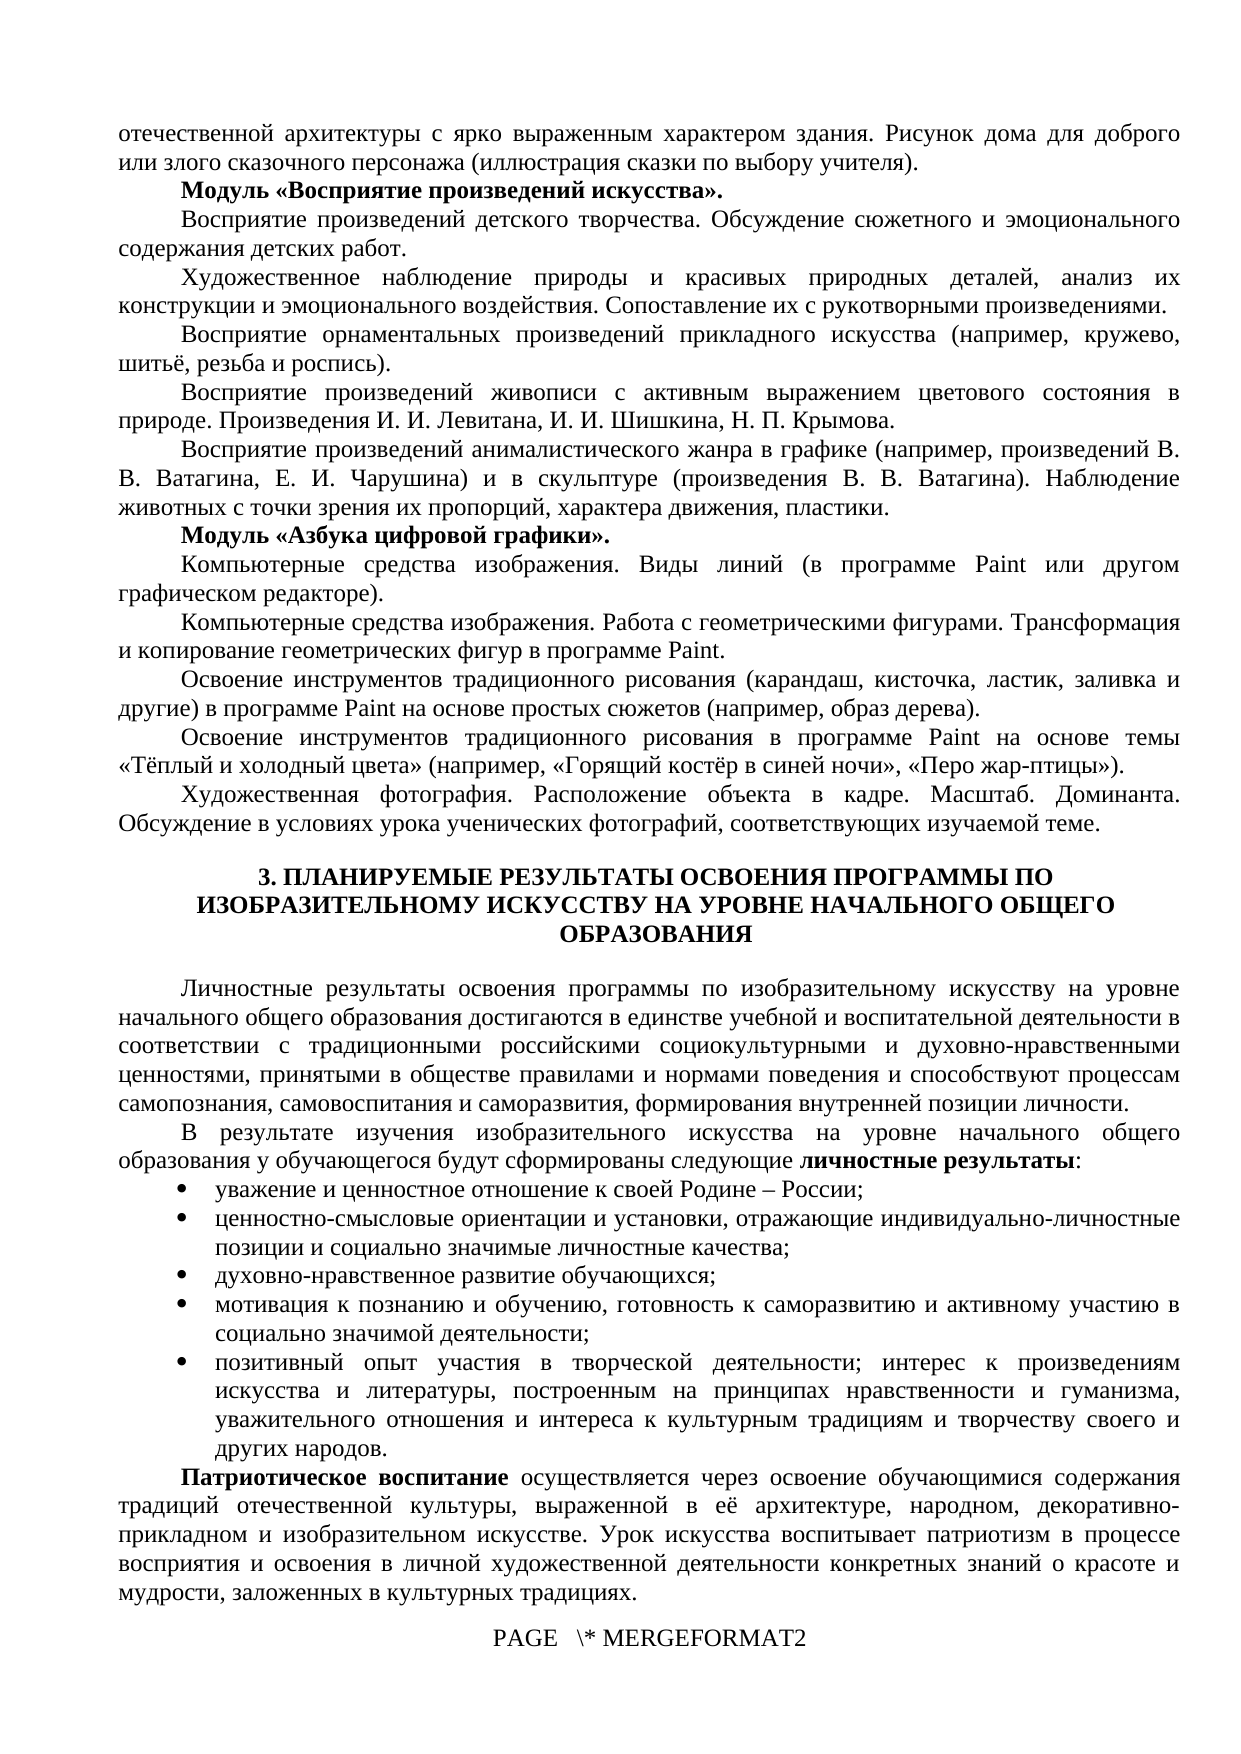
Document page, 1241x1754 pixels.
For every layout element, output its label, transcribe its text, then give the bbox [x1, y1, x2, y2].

text Восприятие произведений детского творчества. Обсуждение сюжетного и эмоционального содержания детских работ. [118, 204, 1181, 262]
text Модуль «Азбука цифровой графики». [118, 521, 1181, 549]
text Модуль «Восприятие произведений искусства». [118, 176, 1181, 204]
text Восприятие произведений анималистического жанра в графике (например, произведений В. В. Ватагина, Е. И. Чарушина) и в скульптуре (произведения В. В. Ватагина). Наблюдение животных с точки зрения их пропорций, характера движения, пластики. [118, 434, 1181, 521]
text Патриотическое воспитание осуществляется через освоение обучающимися содержания традиций отечественной культуры, выраженной в её архитектуре, народном, декоративно-прикладном и изобразительном искусстве. Урок искусства воспитывает патриотизм в процессе восприятия и освоения в личной художественной деятельности конкретных знаний о красоте и мудрости, заложенных в культурных традициях. [118, 1462, 1181, 1606]
text В результате изучения изобразительного искусства на уровне начального общего образования у обучающегося будут сформированы следующие личностные результаты: [118, 1117, 1181, 1174]
list мотивация к познанию и обучению, готовность к саморазвитию и активному участию в социально значимой деятельности; [177, 1289, 1181, 1347]
text Художественная фотография. Расположение объекта в кадре. Масштаб. Доминанта. Обсуждение в условиях урока ученических фотографий, соответствующих изучаемой теме. [118, 779, 1181, 837]
list ценностно-смысловые ориентации и установки, отражающие индивидуально-личностные позиции и социально значимые личностные качества; [177, 1203, 1181, 1261]
text Восприятие орнаментальных произведений прикладного искусства (например, кружево, шитьё, резьба и роспись). [118, 319, 1181, 377]
text Освоение инструментов традиционного рисования (карандаш, кисточка, ластик, заливка и другие) в программе Paint на основе простых сюжетов (например, образ дерева). [118, 664, 1181, 722]
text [118, 118, 1181, 176]
text Личностные результаты освоения программы по изобразительному искусству на уровне начального общего образования достигаются в единстве учебной и воспитательной деятельности в соответствии с традиционными российскими социокультурными и духовно-нравственными ценностями, принятыми в обществе правилами и нормами поведения и способствуют процессам самопознания, самовоспитания и саморазвития, формирования внутренней позиции личности. [118, 973, 1181, 1117]
list позитивный опыт участия в творческой деятельности; интерес к произведениям искусства и литературы, построенным на принципах нравственности и гуманизма, уважительного отношения и интереса к культурным традициям и творчеству своего и других народов. [177, 1347, 1181, 1462]
text Компьютерные средства изображения. Работа с геометрическими фигурами. Трансформация и копирование геометрических фигур в программе Paint. [118, 607, 1181, 664]
list духовно-нравственное развитие обучающихся; [177, 1261, 1181, 1289]
text Художественное наблюдение природы и красивых природных деталей, анализ их конструкции и эмоционального воздействия. Сопоставление их с рукотворными произведениями. [118, 262, 1181, 319]
list уважение и ценностное отношение к своей Родине – России; [177, 1174, 1181, 1203]
text 3. ПЛАНИРУЕМЫЕ РЕЗУЛЬТАТЫ ОСВОЕНИЯ ПРОГРАММЫ ПО ИЗОБРАЗИТЕЛЬНОМУ ИСКУССТВУ НА УРОВНЕ НАЧАЛЬНОГО ОБЩЕГО ОБРАЗОВАНИЯ [131, 862, 1181, 948]
text Восприятие произведений живописи с активным выражением цветового состояния в природе. Произведения И. И. Левитана, И. И. Шишкина, Н. П. Крымова. [118, 377, 1181, 434]
text Освоение инструментов традиционного рисования в программе Paint на основе темы «Тёплый и холодный цвета» (например, «Горящий костёр в синей ночи», «Перо жар-птицы»). [118, 722, 1181, 779]
text Компьютерные средства изображения. Виды линий (в программе Paint или другом графическом редакторе). [118, 549, 1181, 607]
